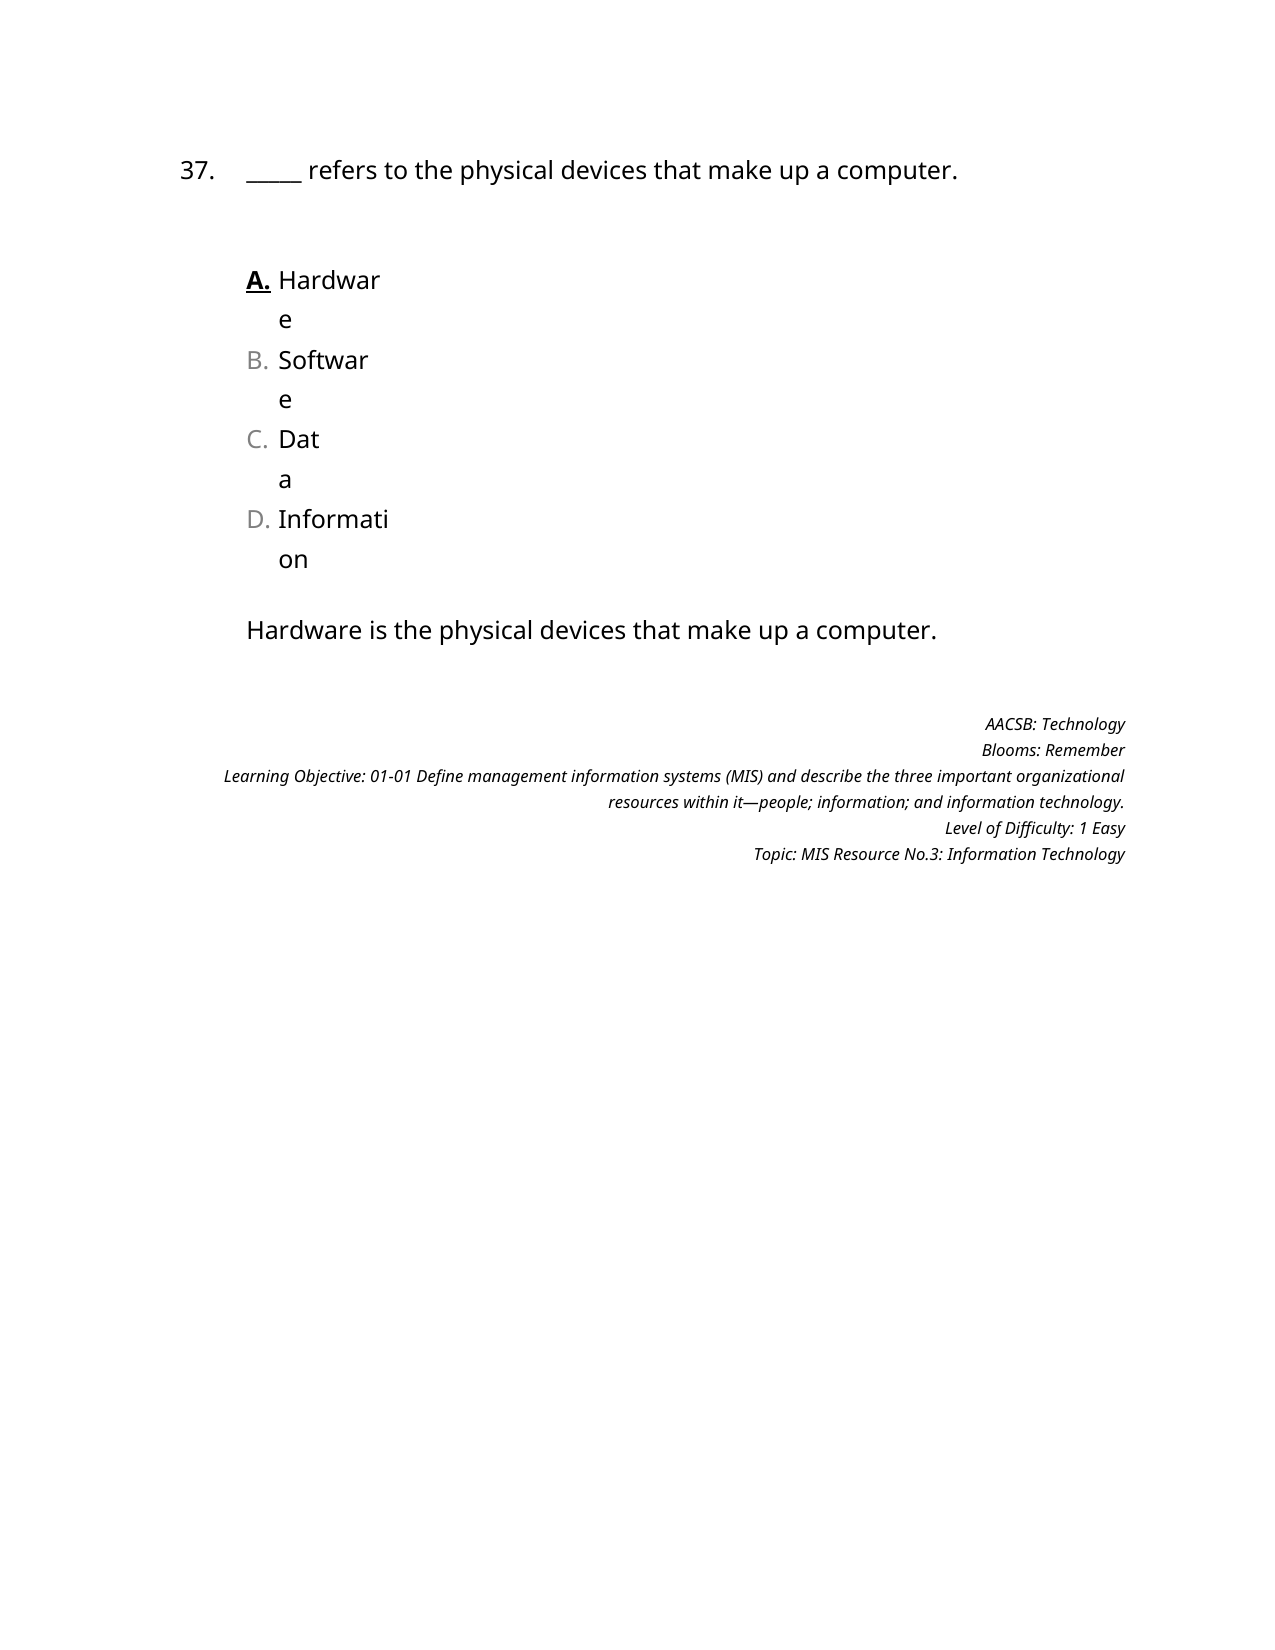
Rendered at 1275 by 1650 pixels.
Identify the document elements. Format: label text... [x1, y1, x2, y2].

table_header 37. [180, 153, 246, 683]
table_header AACSB: Technology Blooms: Remember Learning Objective: 01-01 Define management information systems (MIS) and describe the three important organizational resources within it—people; information; and information technology. Level of Difficulty: 1 Easy Topic: MIS Resource No.3: Information Technology [180, 713, 1125, 902]
table_header _____ refers to the physical devices that make up a computer. Hardware is the physical devices that make up a computer. [246, 153, 1125, 683]
